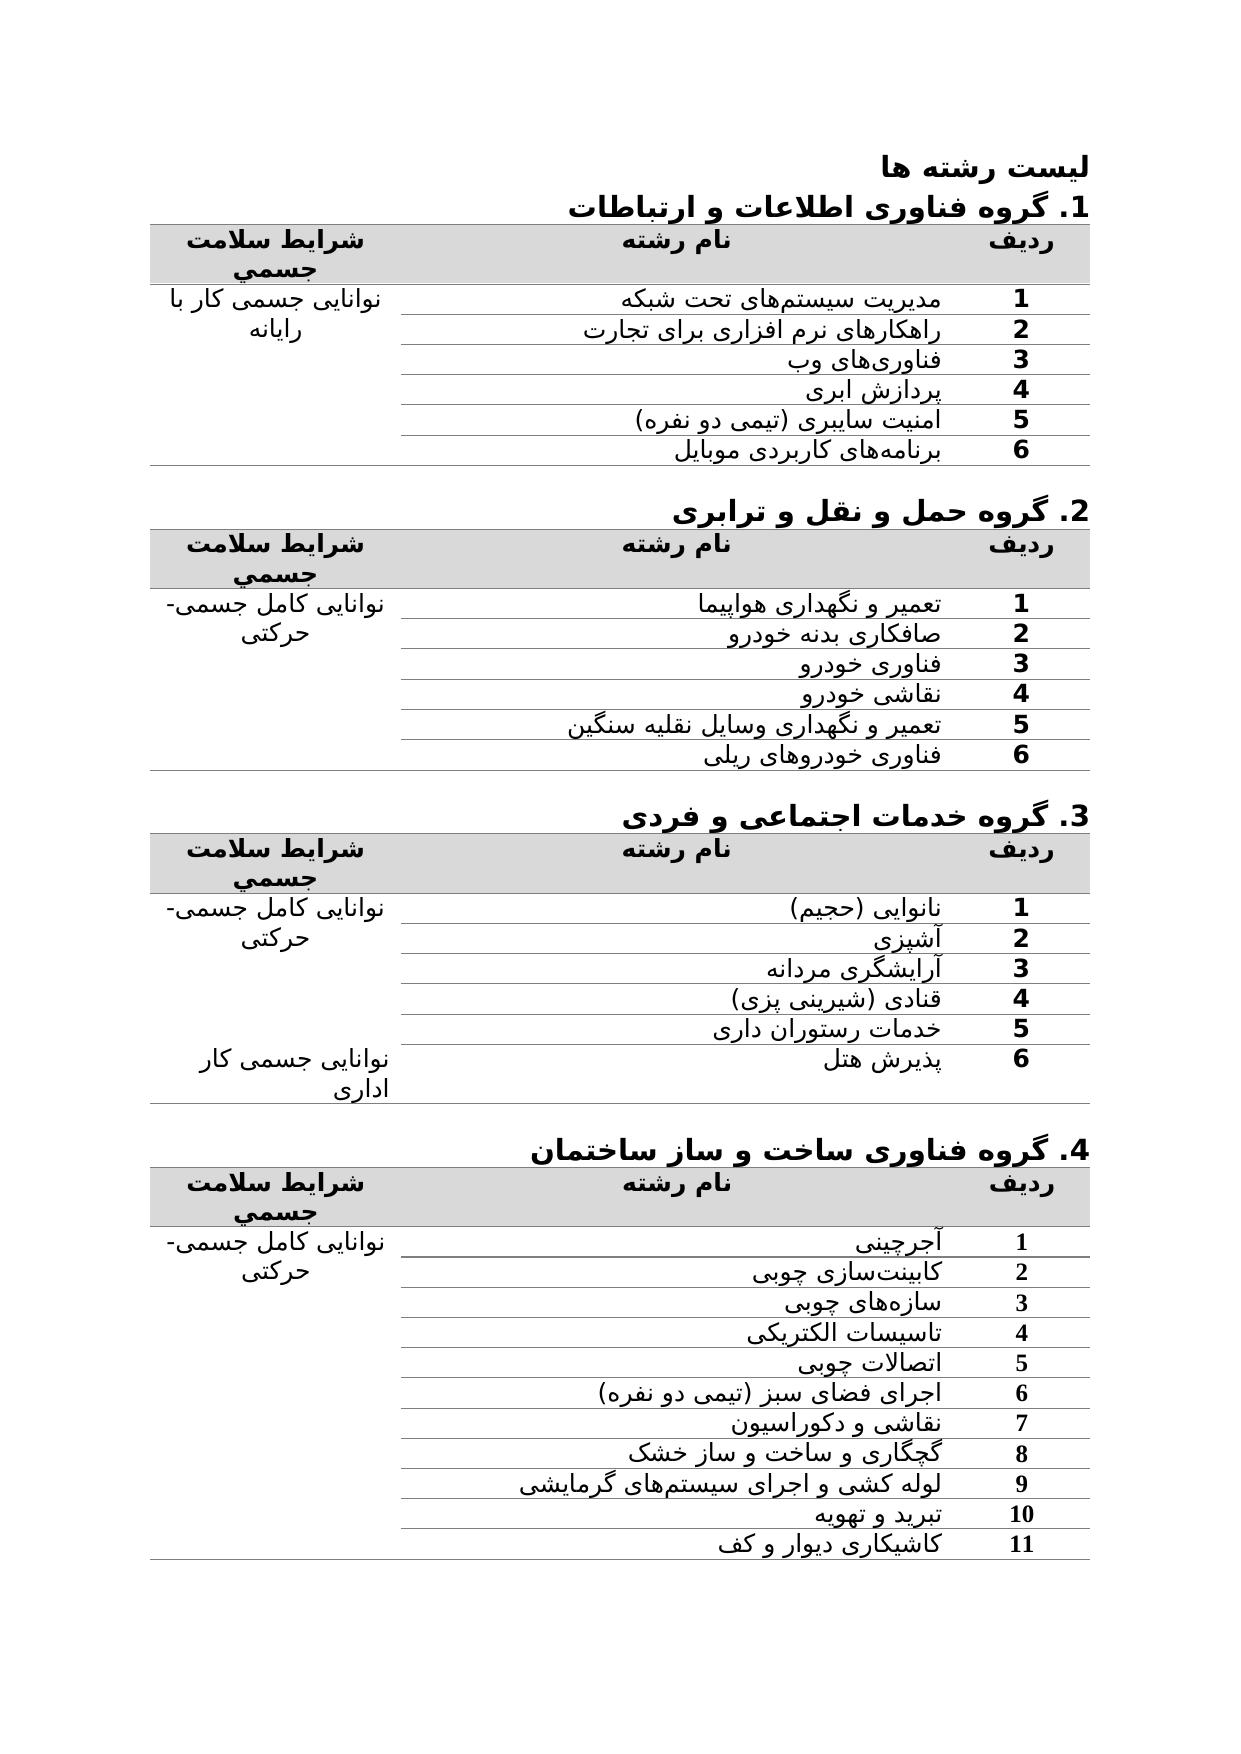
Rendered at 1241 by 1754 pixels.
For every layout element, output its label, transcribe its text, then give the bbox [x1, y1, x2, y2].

table_header شرایط سلامت جسمي [150, 834, 401, 893]
table_cell صافکاری بدنه خودرو [401, 619, 953, 648]
subtitle لیست رشته ها [150, 150, 1090, 184]
table_cell 4 [953, 375, 1090, 404]
table_cell آرایشگری مردانه [401, 954, 953, 983]
table_cell 5 [953, 710, 1090, 739]
table_cell راهکارهای نرم افزاری برای تجارت [401, 315, 953, 344]
text 3. گروه خدمات اجتماعی و فردی [150, 799, 1090, 833]
table_cell 7 [953, 1409, 1090, 1438]
table_cell فناوری‌های وب [401, 345, 953, 374]
table_header شرایط سلامت جسمي [150, 225, 401, 283]
table_cell اتصالات چوبی [401, 1348, 953, 1377]
table_cell 1 [953, 894, 1090, 923]
table_cell آشپزی [401, 924, 953, 953]
table_cell 6 [953, 740, 1090, 769]
table_header شرایط سلامت جسمي [150, 1168, 401, 1226]
table_cell 8 [953, 1439, 1090, 1468]
table_header نام رشته [401, 1168, 953, 1226]
table_cell خدمات رستوران داری [401, 1015, 953, 1044]
table_header ردیف [953, 1168, 1090, 1226]
table_cell 5 [953, 1015, 1090, 1044]
table_cell 3 [953, 649, 1090, 678]
table_cell تعمیر و نگهداری هواپیما [401, 589, 953, 618]
table_cell برنامه‌های کاربردی موبایل [401, 436, 953, 465]
table_header شرایط سلامت جسمي [150, 530, 401, 588]
table_cell 11 [953, 1529, 1090, 1558]
table_cell آجرچینی [401, 1227, 953, 1256]
table_cell تعمیر و نگهداری وسایل نقلیه سنگین [401, 710, 953, 739]
table_cell امنیت سایبری (تیمی دو نفره) [401, 405, 953, 434]
table_header نام رشته [401, 225, 953, 283]
table_cell تاسیسات الکتریکی [401, 1318, 953, 1347]
table_cell سازه‌های چوبی [401, 1288, 953, 1317]
table_cell نوانایی جسمی کار با رایانه [150, 285, 401, 465]
table_cell نقاشی خودرو [401, 680, 953, 709]
text 1. گروه فناوری اطلاعات و ارتباطات [150, 190, 1090, 224]
table_cell 4 [953, 984, 1090, 1013]
table_cell 6 [953, 1378, 1090, 1407]
table_cell کاشیکاری دیوار و کف [401, 1529, 953, 1558]
table_cell پذیرش هتل [401, 1045, 953, 1103]
table_header ردیف [953, 530, 1090, 588]
text 4. گروه فناوری ساخت و ساز ساختمان [150, 1133, 1090, 1167]
table_cell 4 [953, 680, 1090, 709]
table_cell نوانایی کامل جسمی-حرکتی [150, 1227, 401, 1558]
table_cell 1 [953, 589, 1090, 618]
table_header ردیف [953, 225, 1090, 283]
table_cell پردازش ابری [401, 375, 953, 404]
table_cell کابینت‌سازی چوبی [401, 1258, 953, 1287]
table_cell 9 [953, 1469, 1090, 1498]
table_cell 6 [953, 436, 1090, 465]
table_cell نقاشی و دکوراسیون [401, 1409, 953, 1438]
table_cell 3 [953, 954, 1090, 983]
table_cell فناوری خودرو [401, 649, 953, 678]
table_header نام رشته [401, 530, 953, 588]
table_cell 5 [953, 405, 1090, 434]
table_cell 1 [953, 285, 1090, 314]
table_cell 6 [953, 1045, 1090, 1103]
table_cell نوانایی کامل جسمی-حرکتی [150, 589, 401, 769]
table_cell نوانایی کامل جسمی-حرکتی [150, 894, 401, 1044]
table_cell نوانایی جسمی کار اداری [150, 1044, 401, 1103]
table_cell 3 [953, 345, 1090, 374]
table_cell 10 [953, 1499, 1090, 1528]
text 2. گروه حمل و نقل و ترابری [150, 494, 1090, 528]
table_cell نانوایی (حجیم) [401, 894, 953, 923]
table_header نام رشته [401, 834, 953, 893]
table_cell 4 [953, 1318, 1090, 1347]
table_cell تبرید و تهویه [401, 1499, 953, 1528]
table_cell فناوری خودروهای ریلی [401, 740, 953, 769]
table_cell اجرای فضای سبز (تیمی دو نفره) [401, 1378, 953, 1407]
table_cell قنادی (شیرینی پزی) [401, 984, 953, 1013]
table_cell 3 [953, 1288, 1090, 1317]
table_cell 2 [953, 315, 1090, 344]
table_cell 1 [953, 1227, 1090, 1256]
table_cell 5 [953, 1348, 1090, 1377]
table_cell لوله کشی و اجرای سیستم‌های گرمایشی [401, 1469, 953, 1498]
table_header ردیف [953, 834, 1090, 893]
table_cell 2 [953, 1258, 1090, 1287]
table_cell مدیریت سیستم‌های تحت شبکه [401, 285, 953, 314]
table_cell گچگاری و ساخت و ساز خشک [401, 1439, 953, 1468]
table_cell 2 [953, 924, 1090, 953]
table_cell 2 [953, 619, 1090, 648]
